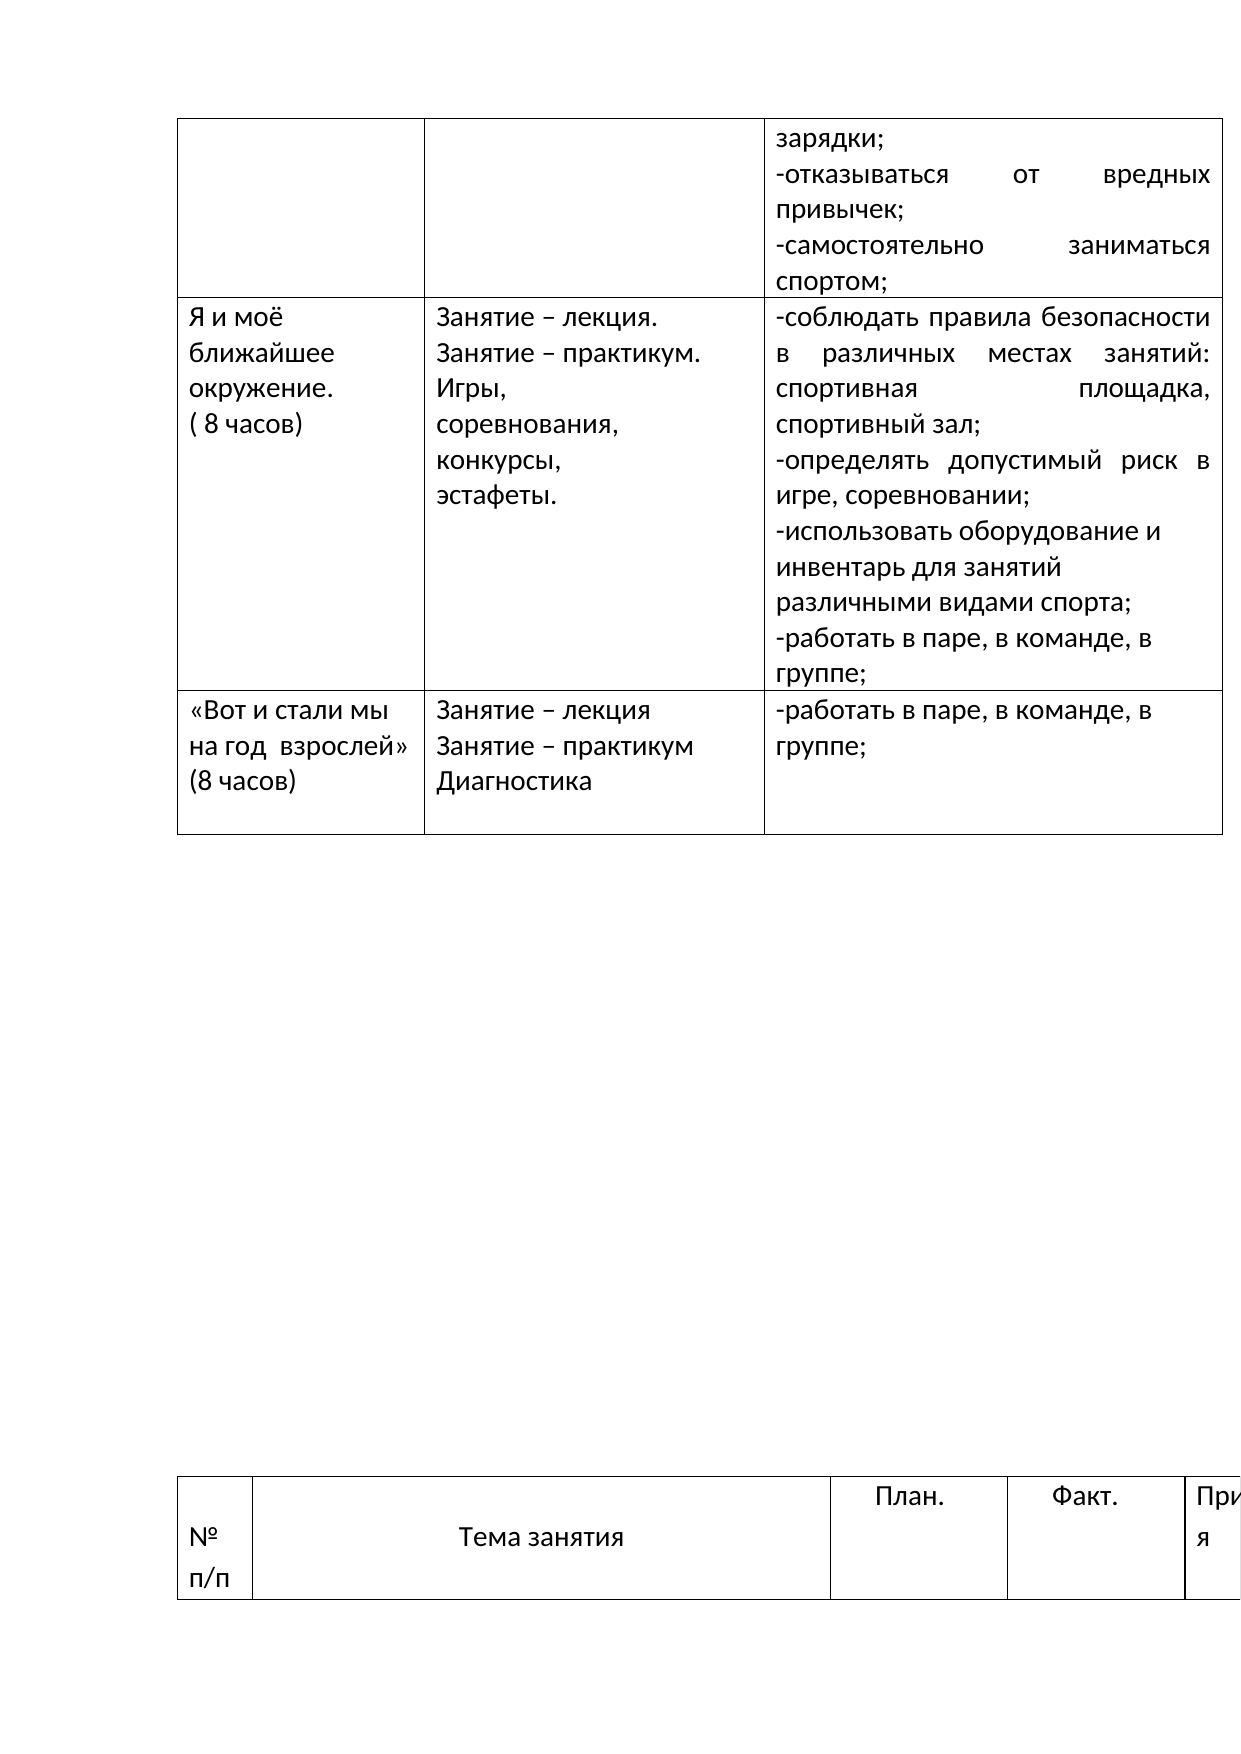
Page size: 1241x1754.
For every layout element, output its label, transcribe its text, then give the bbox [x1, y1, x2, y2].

table_header Примечания [1186, 1477, 1240, 1599]
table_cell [178, 119, 424, 297]
table_cell -работать в паре, в команде, в группе; [765, 691, 1222, 834]
table_header План. [831, 1477, 1007, 1599]
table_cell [765, 119, 1222, 297]
table_cell «Вот и стали мы на год взрослей» (8 часов) [178, 691, 424, 834]
table_header Тема занятия [253, 1477, 830, 1599]
table_cell -соблюдать правила безопасности в различных местах занятий: спортивная площадка, спортивный зал; -определять допустимый риск в игре, соревновании; -использовать оборудование и инвентарь для занятий различными видами спорта; -работать в паре, в команде, в группе; [765, 298, 1222, 690]
table_cell Занятие – лекция Занятие – практикум Диагностика [425, 691, 764, 834]
table_cell Занятие – лекция. Занятие – практикум. Игры, соревнования, конкурсы, эстафеты. [425, 298, 764, 690]
table_header Факт. [1008, 1477, 1184, 1599]
table_header № п/п [178, 1477, 252, 1599]
table_cell Я и моё ближайшее окружение. ( 8 часов) [178, 298, 424, 690]
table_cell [425, 119, 764, 297]
